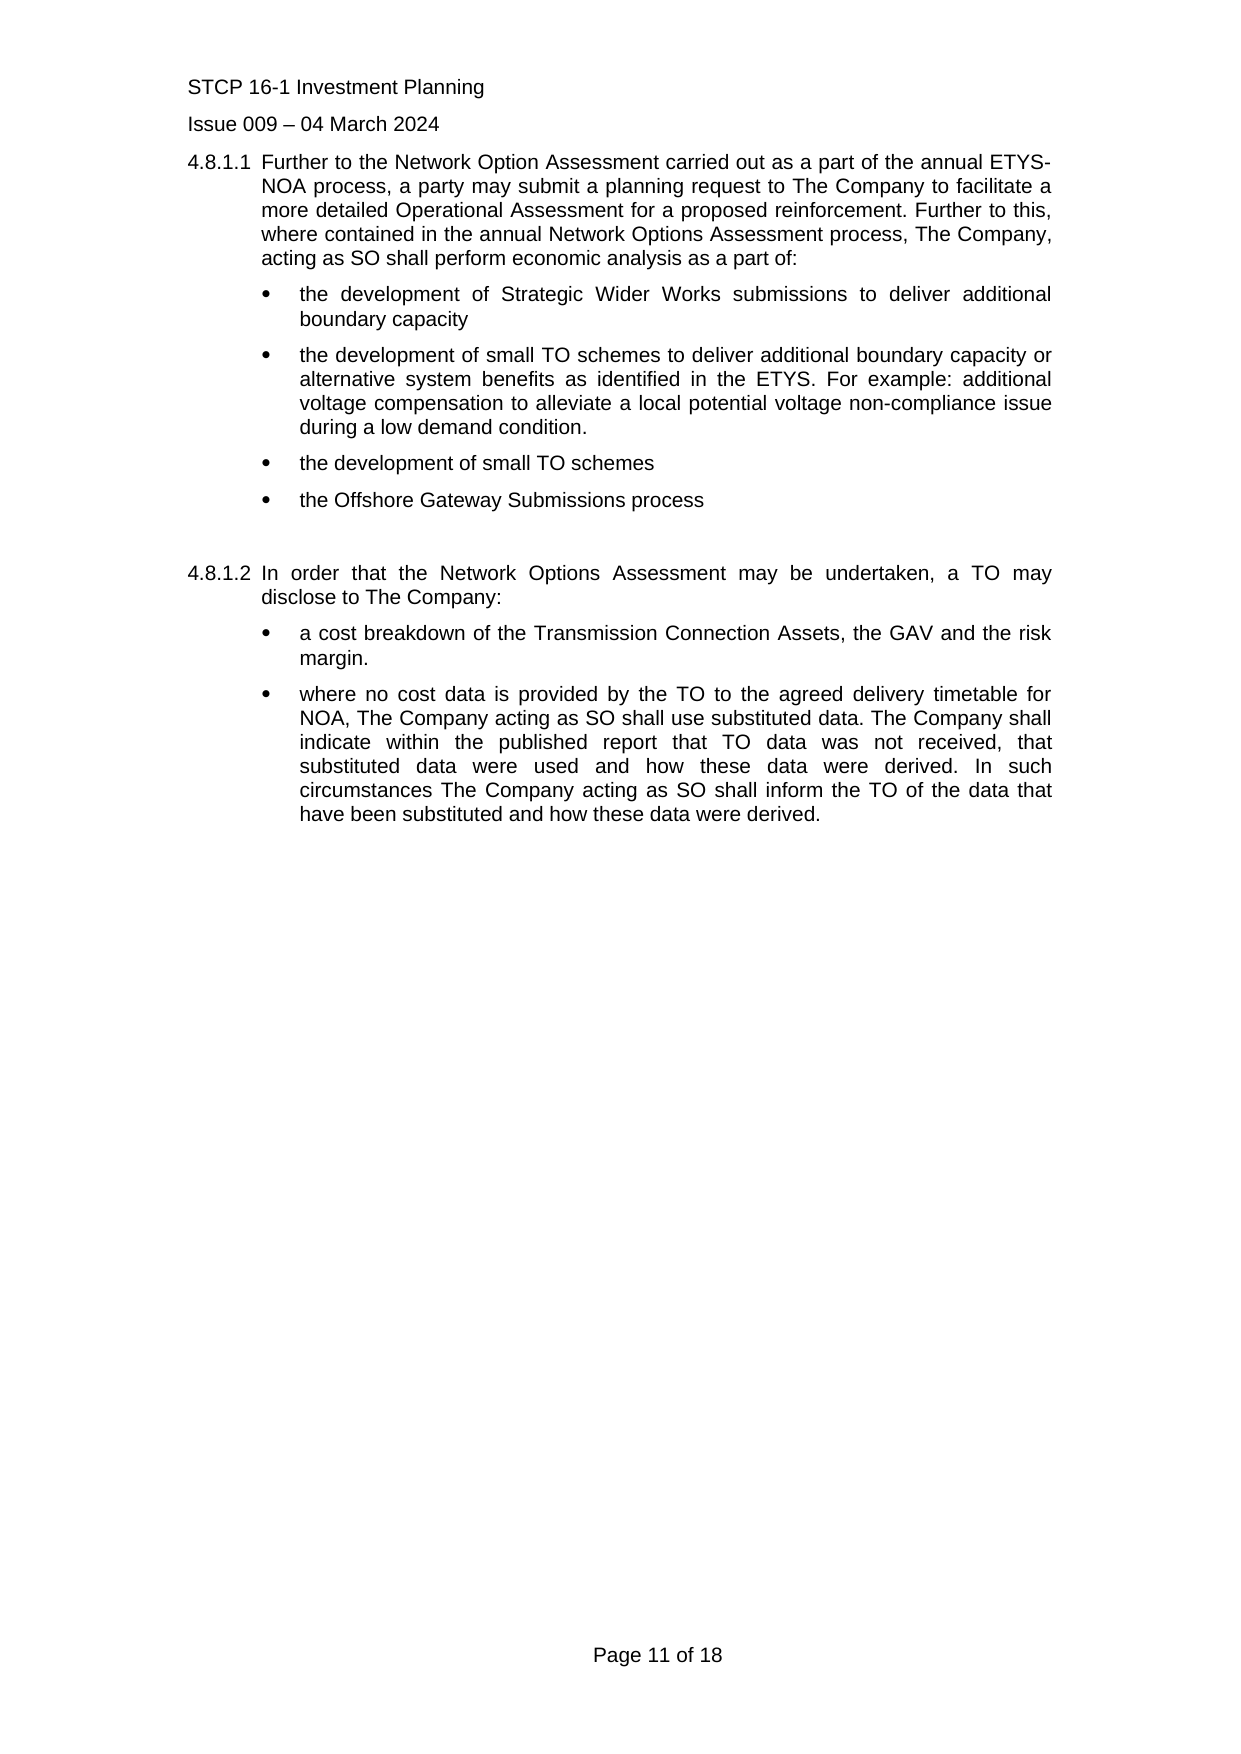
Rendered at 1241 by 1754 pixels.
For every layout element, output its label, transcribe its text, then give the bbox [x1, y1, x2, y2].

list where no cost data is provided by the TO to the agreed delivery timetable for NOA, The Company acting as SO shall use substituted data. The Company shall indicate within the published report that TO data was not received, that substituted data were used and how these data were derived. In such circumstances The Company acting as SO shall inform the TO of the data that have been substituted and how these data were derived. [262, 682, 1053, 826]
list the Offshore Gateway Submissions process [262, 488, 1053, 512]
list the development of small TO schemes [262, 451, 1053, 475]
subtitle In order that the Network Options Assessment may be undertaken, a TO may disclose to The Company: [187, 561, 1053, 609]
list the development of small TO schemes to deliver additional boundary capacity or alternative system benefits as identified in the ETYS. For example: additional voltage compensation to alleviate a local potential voltage non-compliance issue during a low demand condition. [262, 343, 1053, 439]
list the development of Strategic Wider Works submissions to deliver additional boundary capacity [262, 282, 1053, 330]
list a cost breakdown of the Transmission Connection Assets, the GAV and the risk margin. [262, 621, 1053, 669]
subtitle Further to the Network Option Assessment carried out as a part of the annual ETYS-NOA process, a party may submit a planning request to The Company to facilitate a more detailed Operational Assessment for a proposed reinforcement. Further to this, where contained in the annual Network Options Assessment process, The Company, acting as SO shall perform economic analysis as a part of: [187, 150, 1053, 270]
